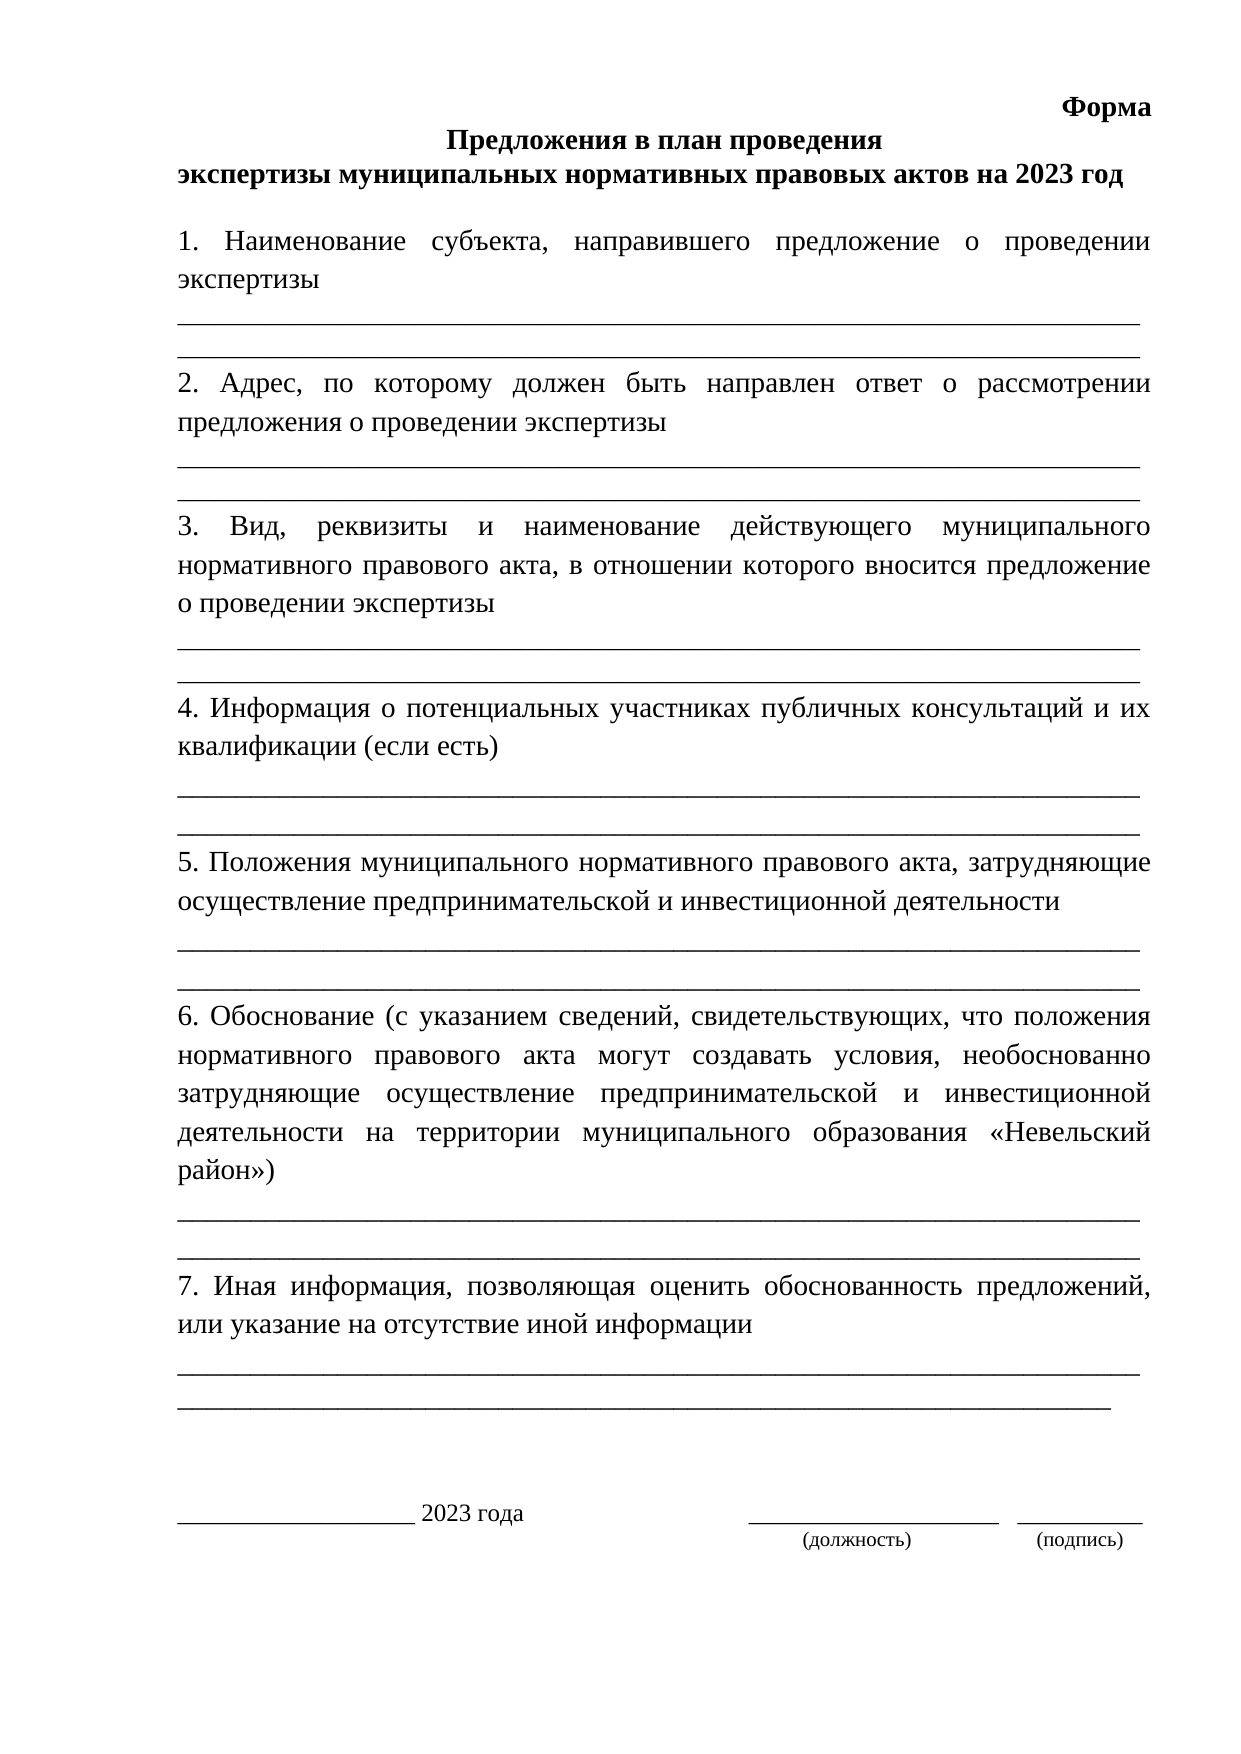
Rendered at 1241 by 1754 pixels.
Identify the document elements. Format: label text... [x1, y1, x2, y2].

text экспертизы муниципальных нормативных правовых актов на 2023 год [177, 156, 1152, 189]
text 4. Информация о потенциальных участниках публичных консультаций и их квалификации (если есть) [177, 690, 1152, 762]
text __________________________________________________________________________________________________________________________________________________________ [177, 624, 1152, 686]
text Форма [177, 89, 1152, 122]
text ____________________________________________________________________________________________________________________________________ [177, 767, 1152, 839]
text 5. Положения муниципального нормативного правового акта, затрудняющие осуществление предпринимательской и инвестиционной деятельности [177, 844, 1152, 916]
text __________________________________________________________________________________________________________________________________ [177, 1345, 1152, 1412]
text 1. Наименование субъекта, направившего предложение о проведении экспертизы _____________________________________________________________________________ [177, 223, 1152, 328]
text _____________________________________________________________________________ [177, 442, 1152, 471]
text Предложения в план проведения [177, 122, 1152, 156]
text ___________________ 2023 года ____________________ __________ [177, 1498, 1152, 1527]
text 3. Вид, реквизиты и наименование действующего муниципального нормативного правового акта, в отношении которого вносится предложение о проведении экспертизы [177, 508, 1152, 619]
text ____________________________________________________________________________________________________________________________________ [177, 1191, 1152, 1263]
text 7. Иная информация, позволяющая оценить обоснованность предложений, или указание на отсутствие иной информации [177, 1268, 1152, 1340]
text 2. Адрес, по которому должен быть направлен ответ о рассмотрении предложения о проведении экспертизы [177, 365, 1152, 437]
text _____________________________________________________________________________ [177, 475, 1152, 504]
text 6. Обоснование (с указанием сведений, свидетельствующих, что положения нормативного правового акта могут создавать условия, необоснованно затрудняющие осуществление предпринимательской и инвестиционной деятельности на территории муниципального образования «Невельский район») [177, 998, 1152, 1186]
text (должность) (подпись) [177, 1527, 1152, 1551]
text _____________________________________________________________________________ [177, 332, 1152, 361]
text ____________________________________________________________________________________________________________________________________ [177, 921, 1152, 993]
